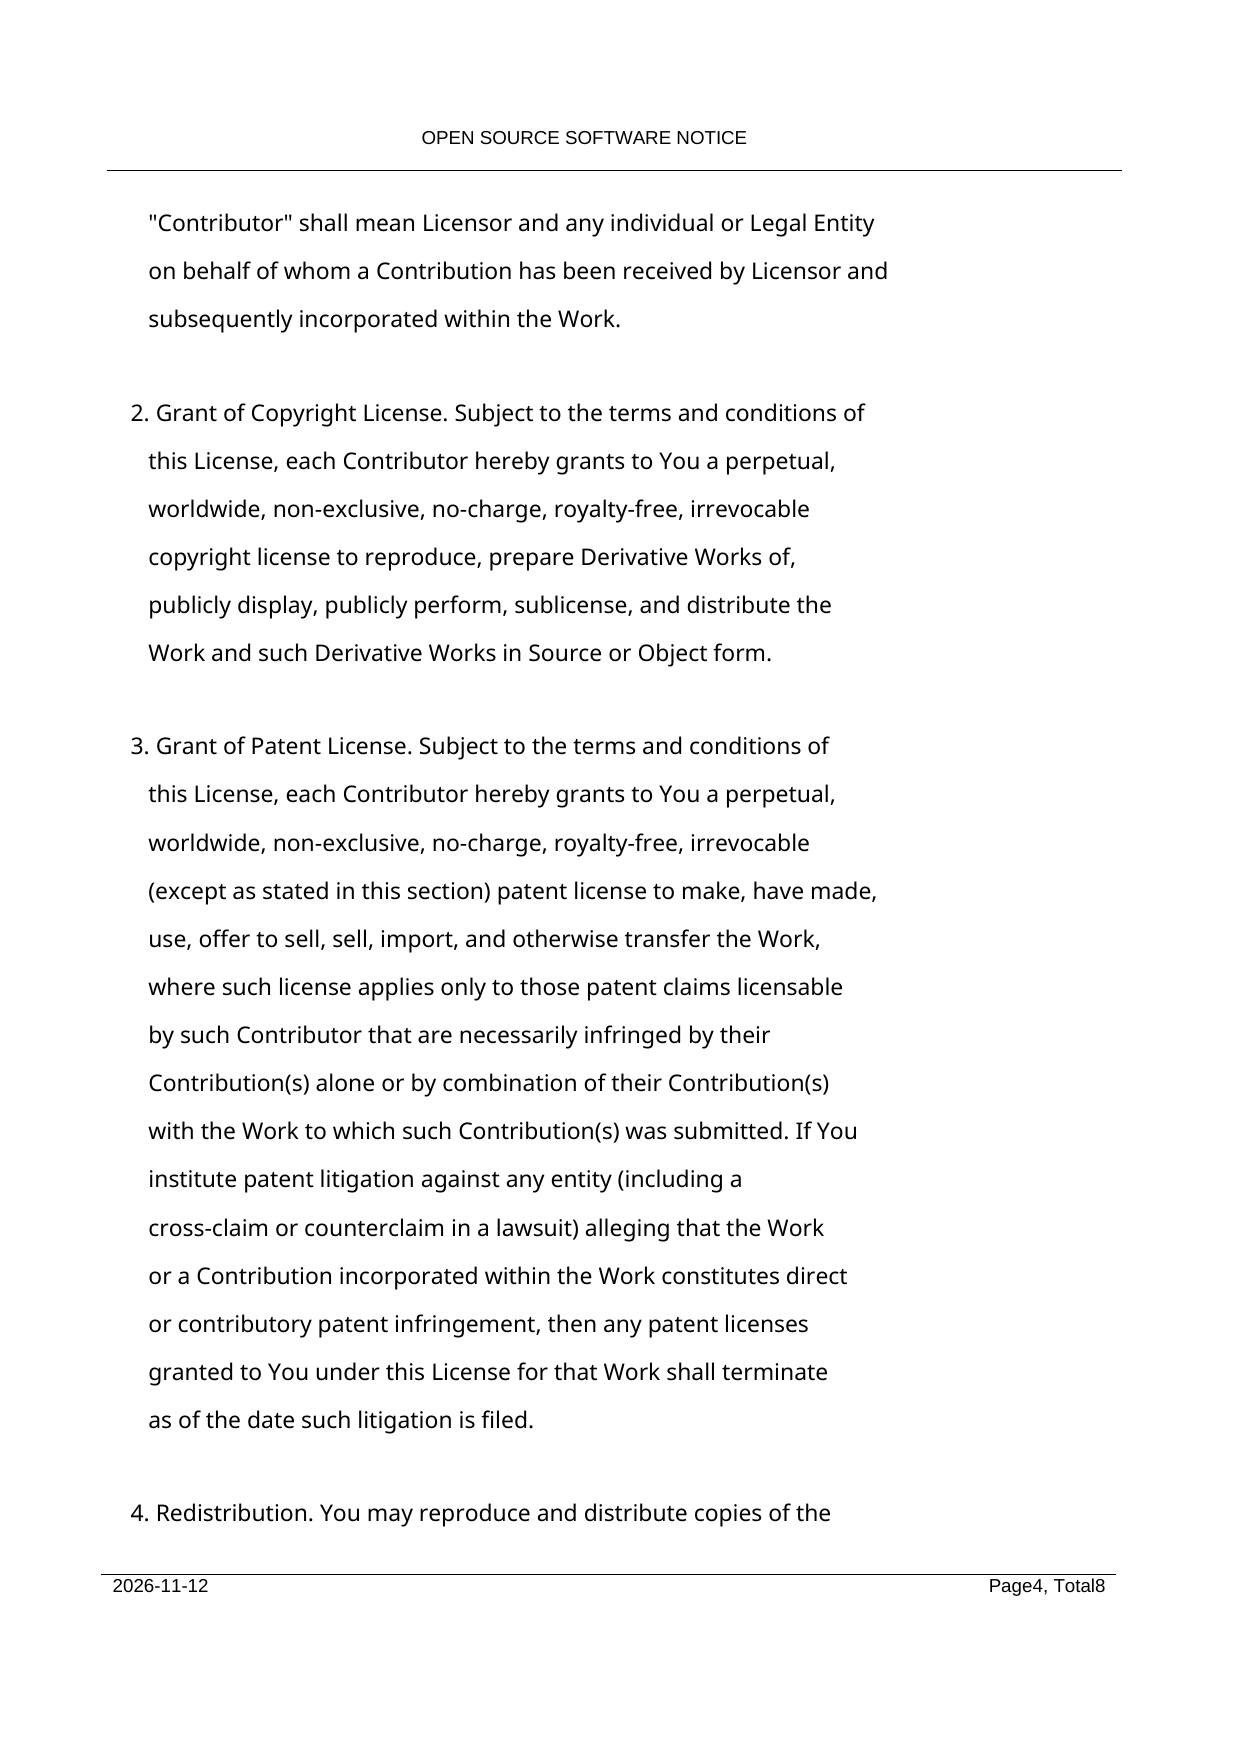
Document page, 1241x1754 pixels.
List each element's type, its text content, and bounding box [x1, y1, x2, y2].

text cross-claim or counterclaim in a lawsuit) alleging that the Work [112, 1211, 1128, 1243]
text "Contributor" shall mean Licensor and any individual or Legal Entity [112, 206, 1128, 239]
text subsequently incorporated within the Work. [112, 303, 1128, 335]
text or contributory patent infringement, then any patent licenses [112, 1307, 1128, 1340]
text by such Contributor that are necessarily infringed by their [112, 1018, 1128, 1051]
text this License, each Contributor hereby grants to You a perpetual, [112, 444, 1128, 476]
text on behalf of whom a Contribution has been received by Licensor and [112, 254, 1128, 287]
text Work and such Derivative Works in Source or Object form. [112, 636, 1128, 669]
text publicly display, publicly perform, sublicense, and distribute the [112, 588, 1128, 621]
text granted to You under this License for that Work shall terminate [112, 1355, 1128, 1388]
text worldwide, non-exclusive, no-charge, royalty-free, irrevocable [112, 492, 1128, 524]
text copyright license to reproduce, prepare Derivative Works of, [112, 540, 1128, 573]
text 2. Grant of Copyright License. Subject to the terms and conditions of [112, 396, 1128, 428]
text 3. Grant of Patent License. Subject to the terms and conditions of [112, 730, 1128, 762]
text Contribution(s) alone or by combination of their Contribution(s) [112, 1067, 1128, 1099]
text with the Work to which such Contribution(s) was submitted. If You [112, 1115, 1128, 1147]
text use, offer to sell, sell, import, and otherwise transfer the Work, [112, 922, 1128, 955]
text or a Contribution incorporated within the Work constitutes direct [112, 1259, 1128, 1292]
text institute patent litigation against any entity (including a [112, 1163, 1128, 1195]
text this License, each Contributor hereby grants to You a perpetual, [112, 778, 1128, 810]
text as of the date such litigation is filed. [112, 1403, 1128, 1436]
text where such license applies only to those patent claims licensable [112, 970, 1128, 1003]
text 4. Redistribution. You may reproduce and distribute copies of the [112, 1497, 1128, 1529]
text worldwide, non-exclusive, no-charge, royalty-free, irrevocable [112, 826, 1128, 858]
text (except as stated in this section) patent license to make, have made, [112, 874, 1128, 907]
